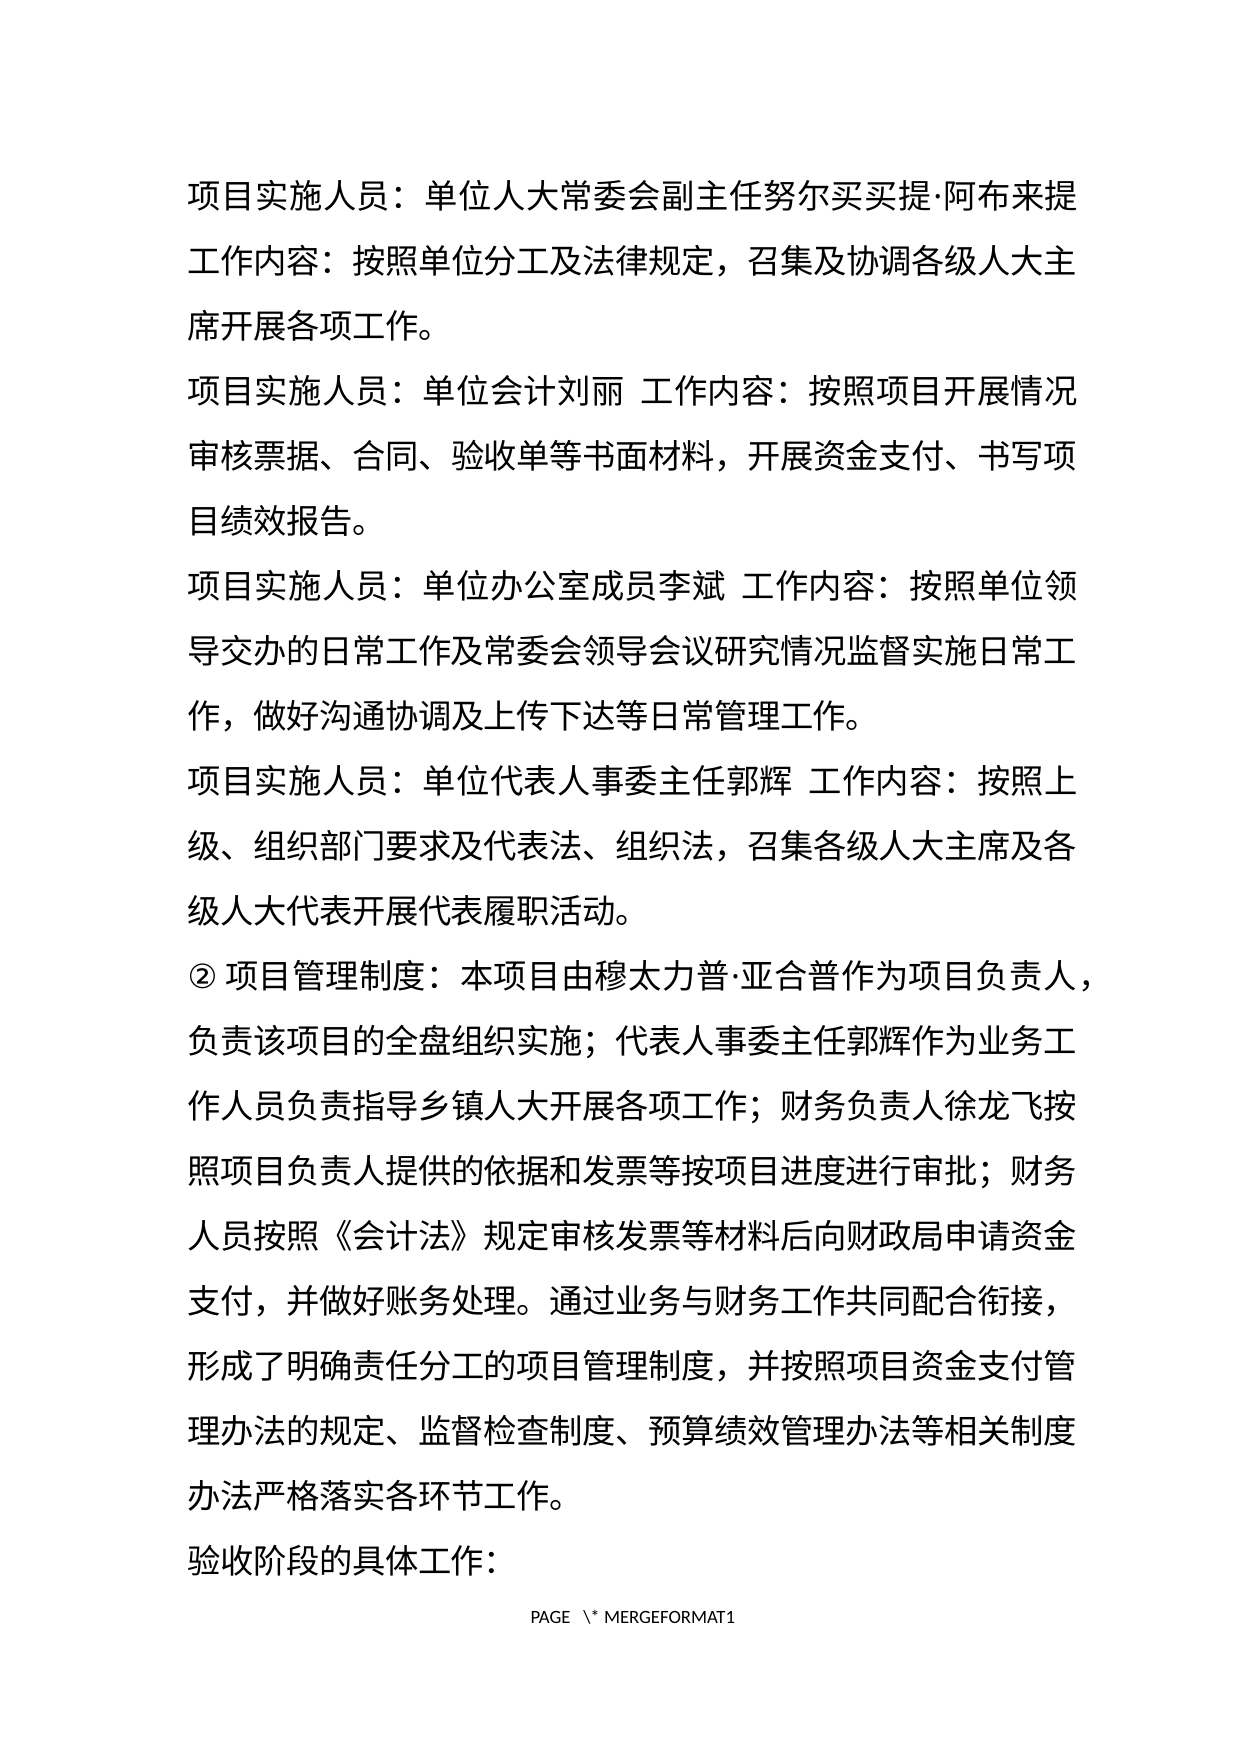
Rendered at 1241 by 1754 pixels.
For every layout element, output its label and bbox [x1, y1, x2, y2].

text [187, 162, 1078, 1592]
